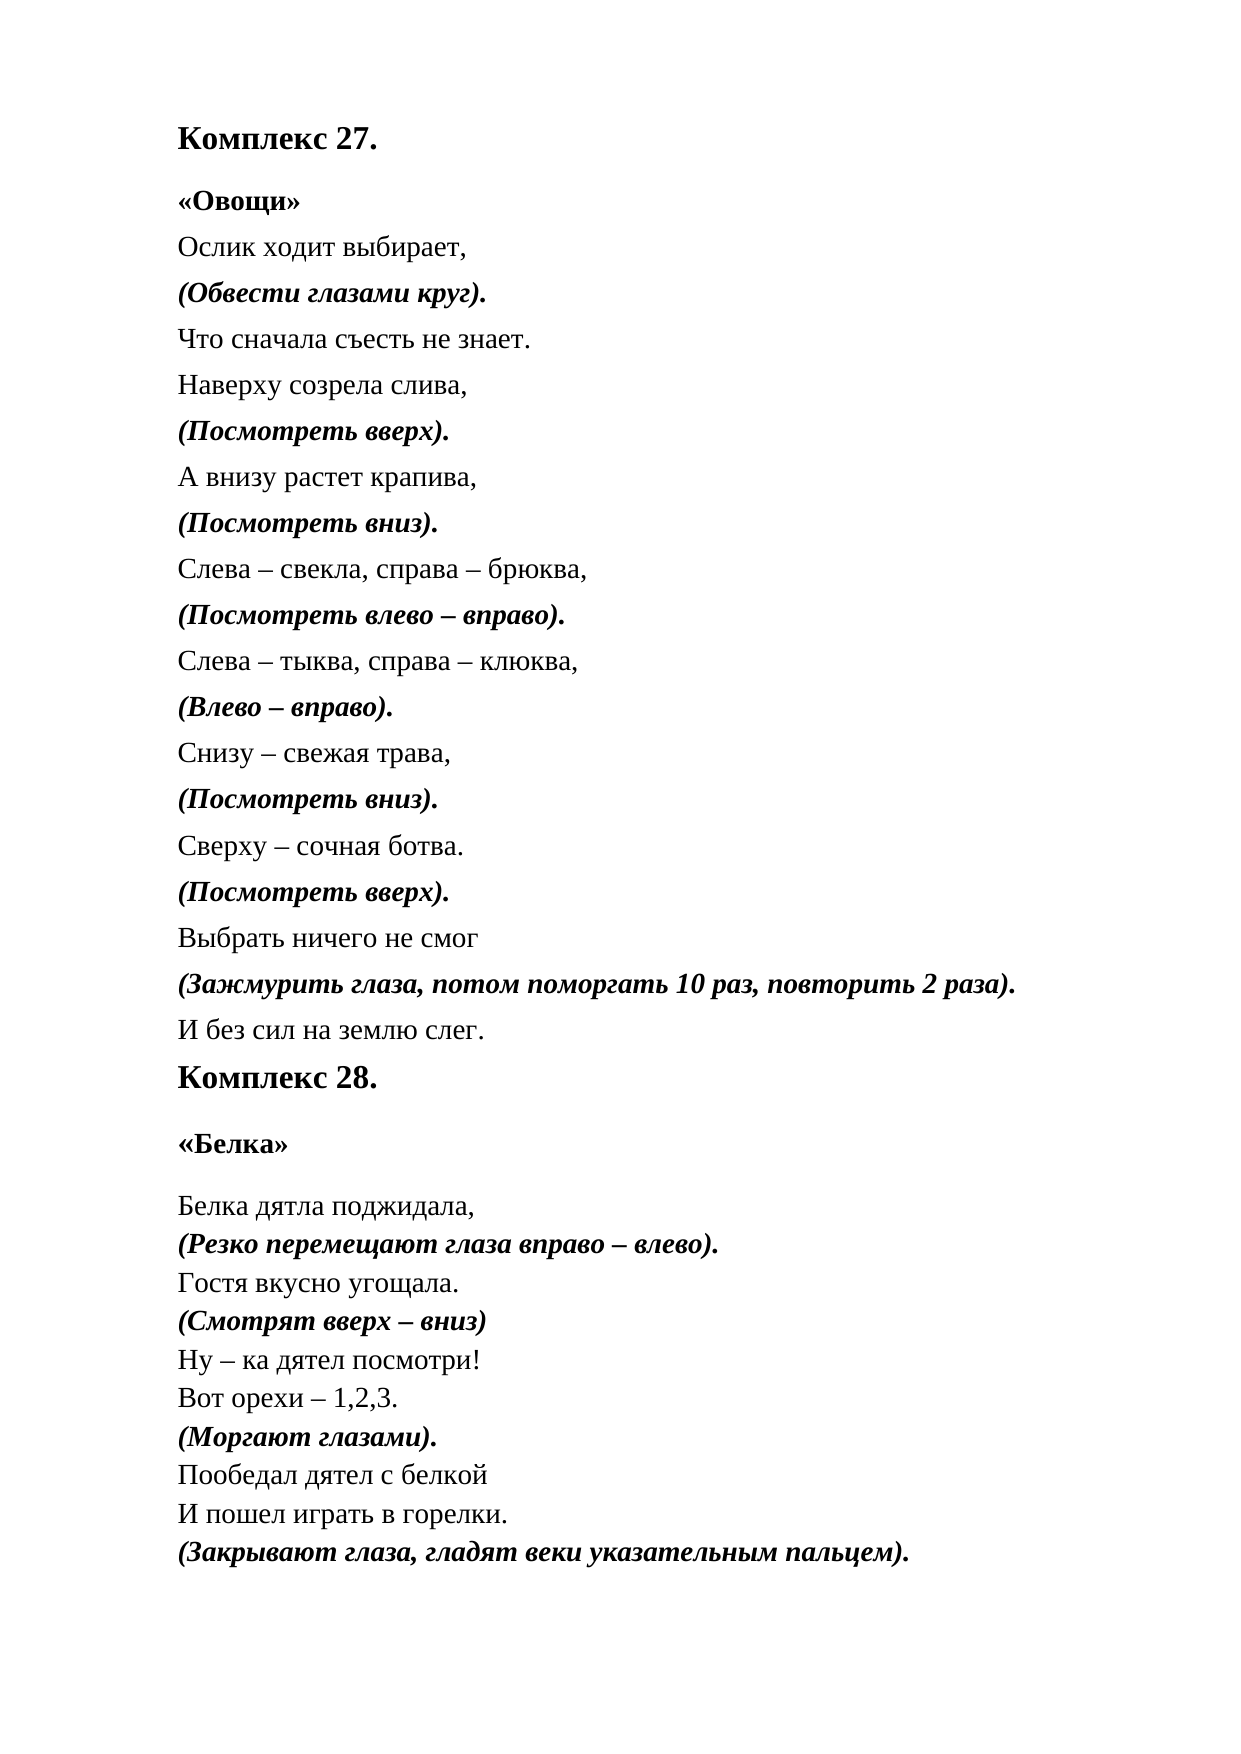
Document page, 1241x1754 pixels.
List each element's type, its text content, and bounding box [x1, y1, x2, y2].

text И пошел играть в горелки. [177, 1496, 1152, 1529]
text (Посмотреть вверх). [177, 874, 1152, 907]
text (Посмотреть влево – вправо). [177, 597, 1152, 631]
text (Закрывают глаза, гладят веки указательным пальцем). [177, 1534, 1152, 1568]
text А внизу растет крапива, [177, 459, 1152, 493]
text (Моргают глазами). [177, 1419, 1152, 1452]
text Комплекс 27. [177, 118, 1152, 156]
text Белка дятла поджидала, [177, 1188, 1152, 1221]
text (Посмотреть вниз). [177, 505, 1152, 539]
text (Влево – вправо). [177, 689, 1152, 723]
text Вот орехи – 1,2,3. [177, 1380, 1152, 1414]
text (Смотрят вверх – вниз) [177, 1303, 1152, 1337]
text Пообедал дятел с белкой [177, 1457, 1152, 1491]
text Ослик ходит выбирает, [177, 229, 1152, 263]
text Ну – ка дятел посмотри! [177, 1342, 1152, 1375]
text (Посмотреть вниз). [177, 782, 1152, 815]
text Комплекс 28. [177, 1058, 1152, 1096]
text «Белка» [177, 1123, 1152, 1161]
text Гостя вкусно угощала. [177, 1265, 1152, 1298]
text Снизу – свежая трава, [177, 736, 1152, 769]
text Слева – тыква, справа – клюква, [177, 643, 1152, 677]
text Слева – свекла, справа – брюква, [177, 551, 1152, 585]
text Наверху созрела слива, [177, 367, 1152, 401]
text (Резко перемещают глаза вправо – влево). [177, 1226, 1152, 1260]
text (Обвести глазами круг). [177, 275, 1152, 309]
text Выбрать ничего не смог [177, 920, 1152, 953]
text Сверху – сочная ботва. [177, 828, 1152, 861]
text Что сначала съесть не знает. [177, 321, 1152, 355]
text И без сил на землю слег. [177, 1012, 1152, 1045]
text (Зажмурить глаза, потом поморгать 10 раз, повторить 2 раза). [177, 966, 1152, 999]
text «Овощи» [177, 183, 1152, 217]
text (Посмотреть вверх). [177, 413, 1152, 447]
